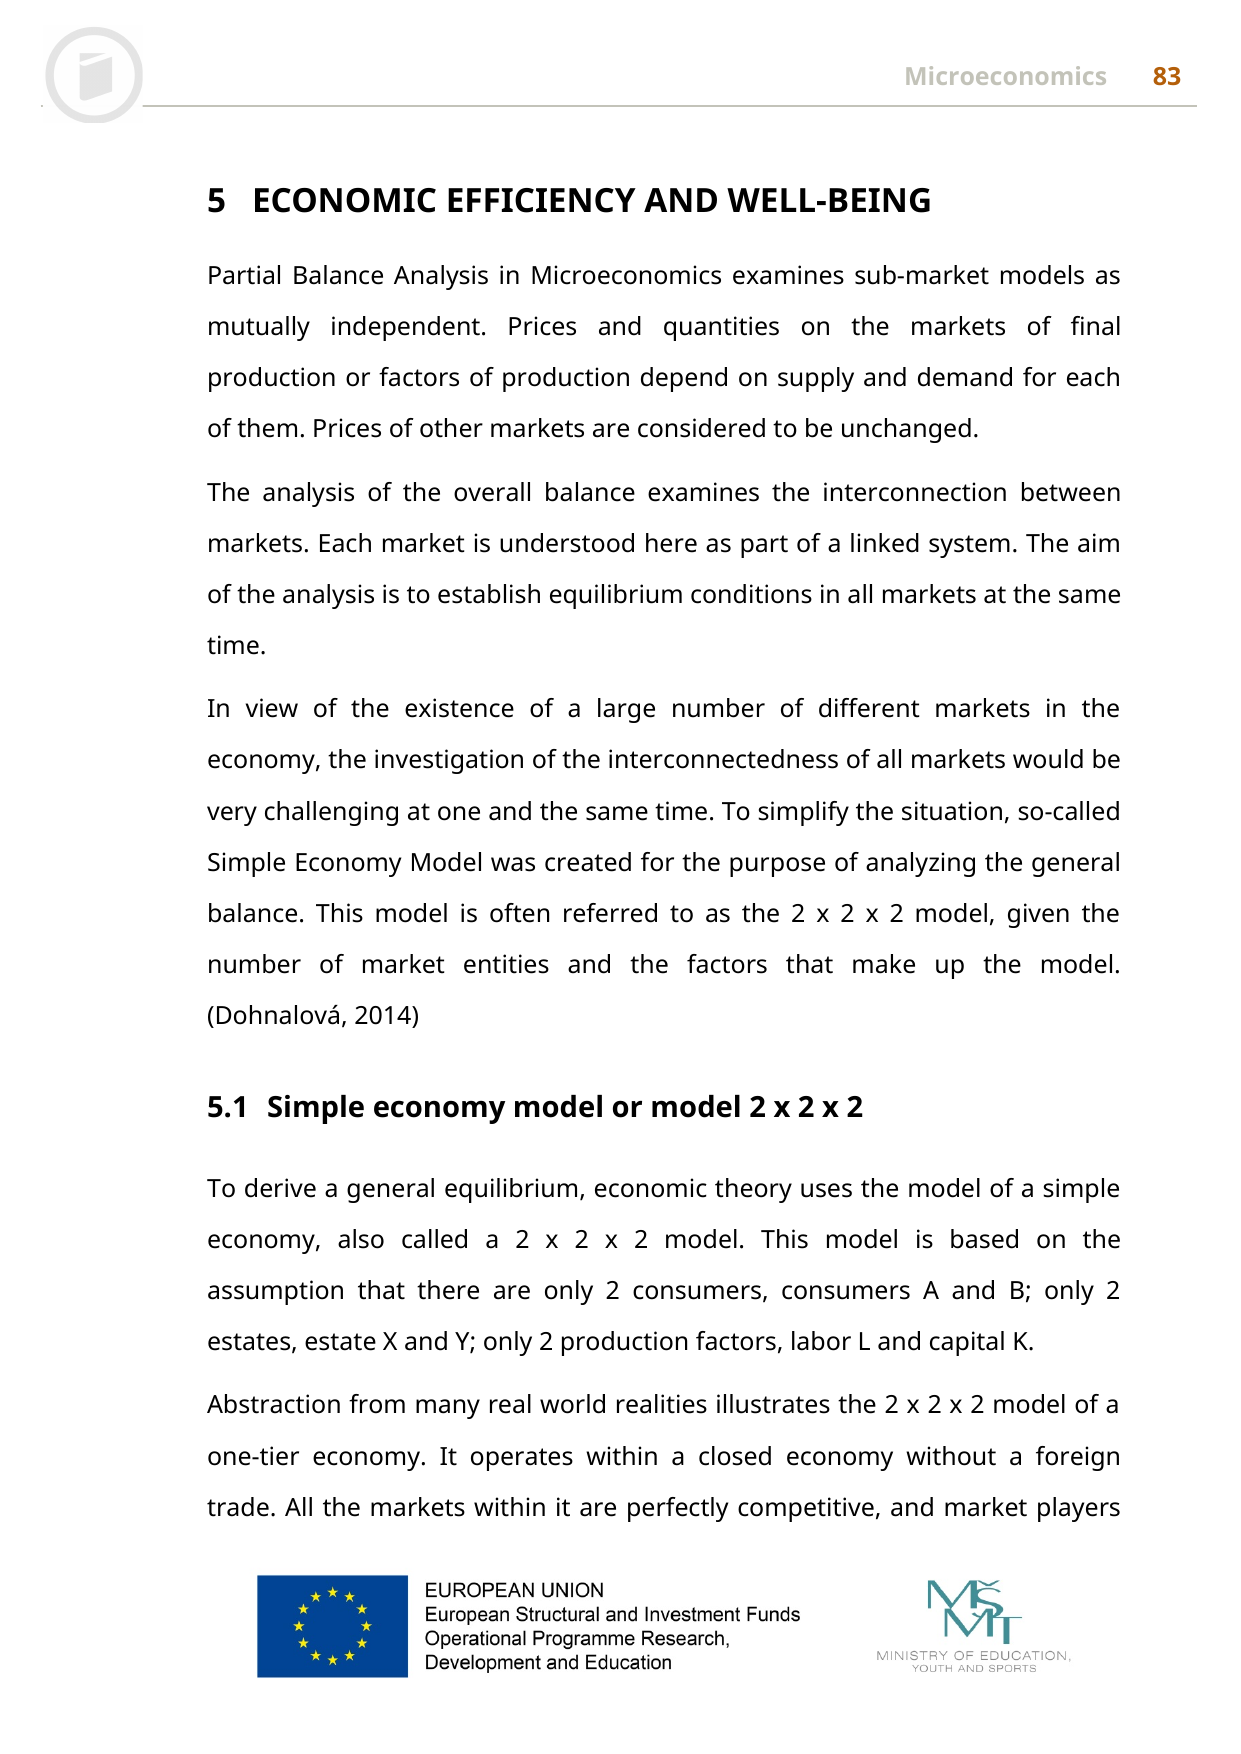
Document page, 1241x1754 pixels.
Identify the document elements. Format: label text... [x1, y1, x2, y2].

text The analysis of the overall balance examines the interconnection between markets. Each market is understood here as part of a linked system. The aim of the analysis is to establish equilibrium conditions in all markets at the same time. [207, 474, 1122, 662]
text Partial Balance Analysis in Microeconomics examines sub-market models as mutually independent. Prices and quantities on the markets of final production or factors of production depend on supply and demand for each of them. Prices of other markets are considered to be unchanged. [207, 258, 1122, 445]
subtitle Simple economy model or model 2 x 2 x 2 [207, 1086, 1122, 1126]
text In view of the existence of a large number of different markets in the economy, the investigation of the interconnectedness of all markets would be very challenging at one and the same time. To simplify the situation, so-called Simple Economy Model was created for the purpose of analyzing the general balance. This model is often referred to as the 2 x 2 x 2 model, given the number of market entities and the factors that make up the model. (Dohnalová, 2014) [207, 691, 1122, 1031]
picture [206, 1524, 1121, 1728]
text To derive a general equilibrium, economic theory uses the model of a simple economy, also called a 2 x 2 x 2 model. This model is based on the assumption that there are only 2 consumers, consumers A and B; only 2 estates, estate X and Y; only 2 production factors, labor L and capital K. [207, 1170, 1122, 1358]
subtitle economic efficiency and WELL-BEING [207, 177, 1122, 223]
